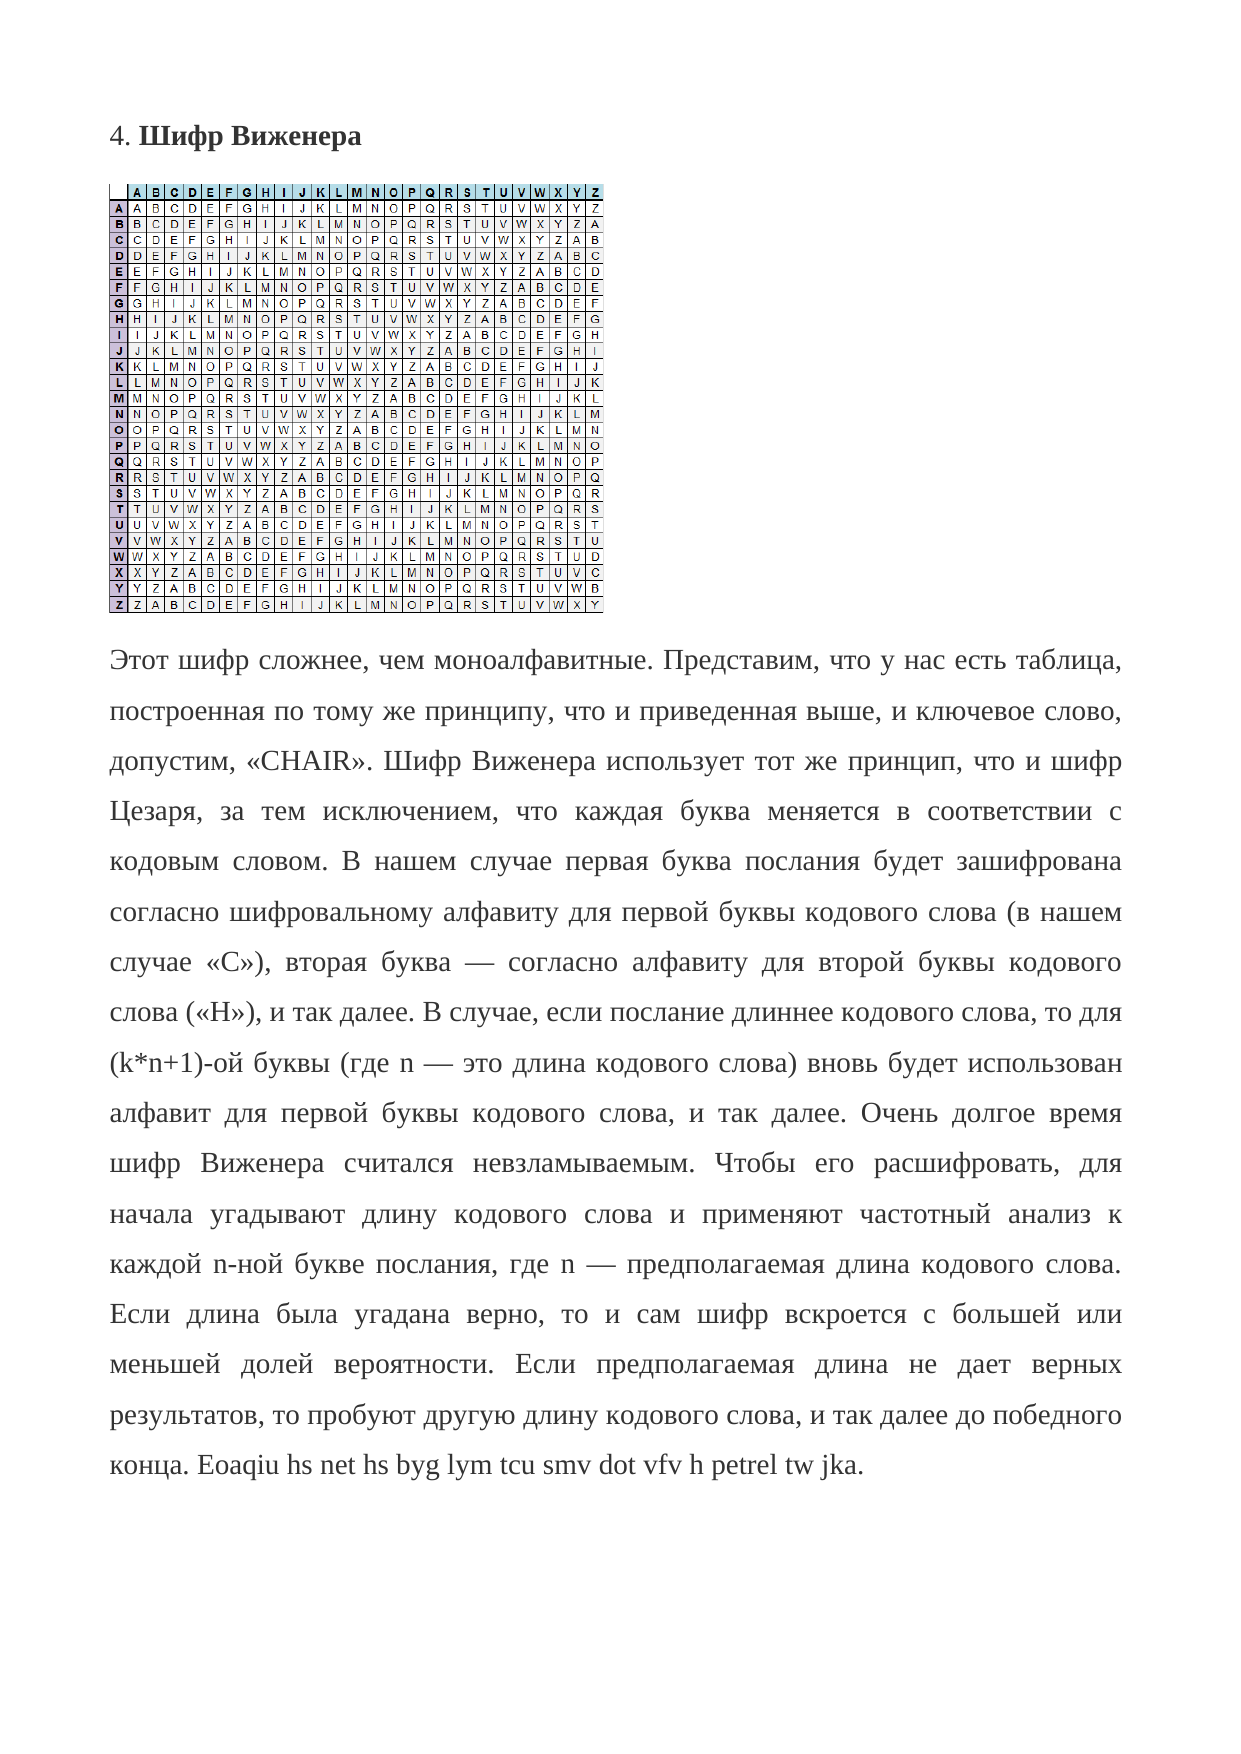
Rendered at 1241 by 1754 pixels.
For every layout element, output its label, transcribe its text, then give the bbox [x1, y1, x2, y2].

text Этот шифр сложнее, чем моноалфавитные. Представим, что у нас есть таблица, построенная по тому же принципу, что и приведенная выше, и ключевое слово, допустим, «CHAIR». Шифр Виженера использует тот же принцип, что и шифр Цезаря, за тем исключением, что каждая буква меняется в соответствии с кодовым словом. В нашем случае первая буква послания будет зашифрована согласно шифровальному алфавиту для первой буквы кодового слова (в нашем случае «С»), вторая буква — согласно алфавиту для второй буквы кодового слова («H»), и так далее. В случае, если послание длиннее кодового слова, то для (k*n+1)-ой буквы (где n — это длина кодового слова) вновь будет использован алфавит для первой буквы кодового слова, и так далее. Очень долгое время шифр Виженера считался невзламываемым. Чтобы его расшифровать, для начала угадывают длину кодового слова и применяют частотный анализ к каждой n-ной букве послания, где n — предполагаемая длина кодового слова. Если длина была угадана верно, то и сам шифр вскроется с большей или меньшей долей вероятности. Если предполагаемая длина не дает верных результатов, то пробуют другую длину кодового слова, и так далее до победного конца. Eoaqiu hs net hs byg lym tcu smv dot vfv h petrel tw jka. [109, 642, 1123, 1481]
text 4. Шифр Виженера [109, 118, 1123, 152]
picture [109, 184, 604, 613]
